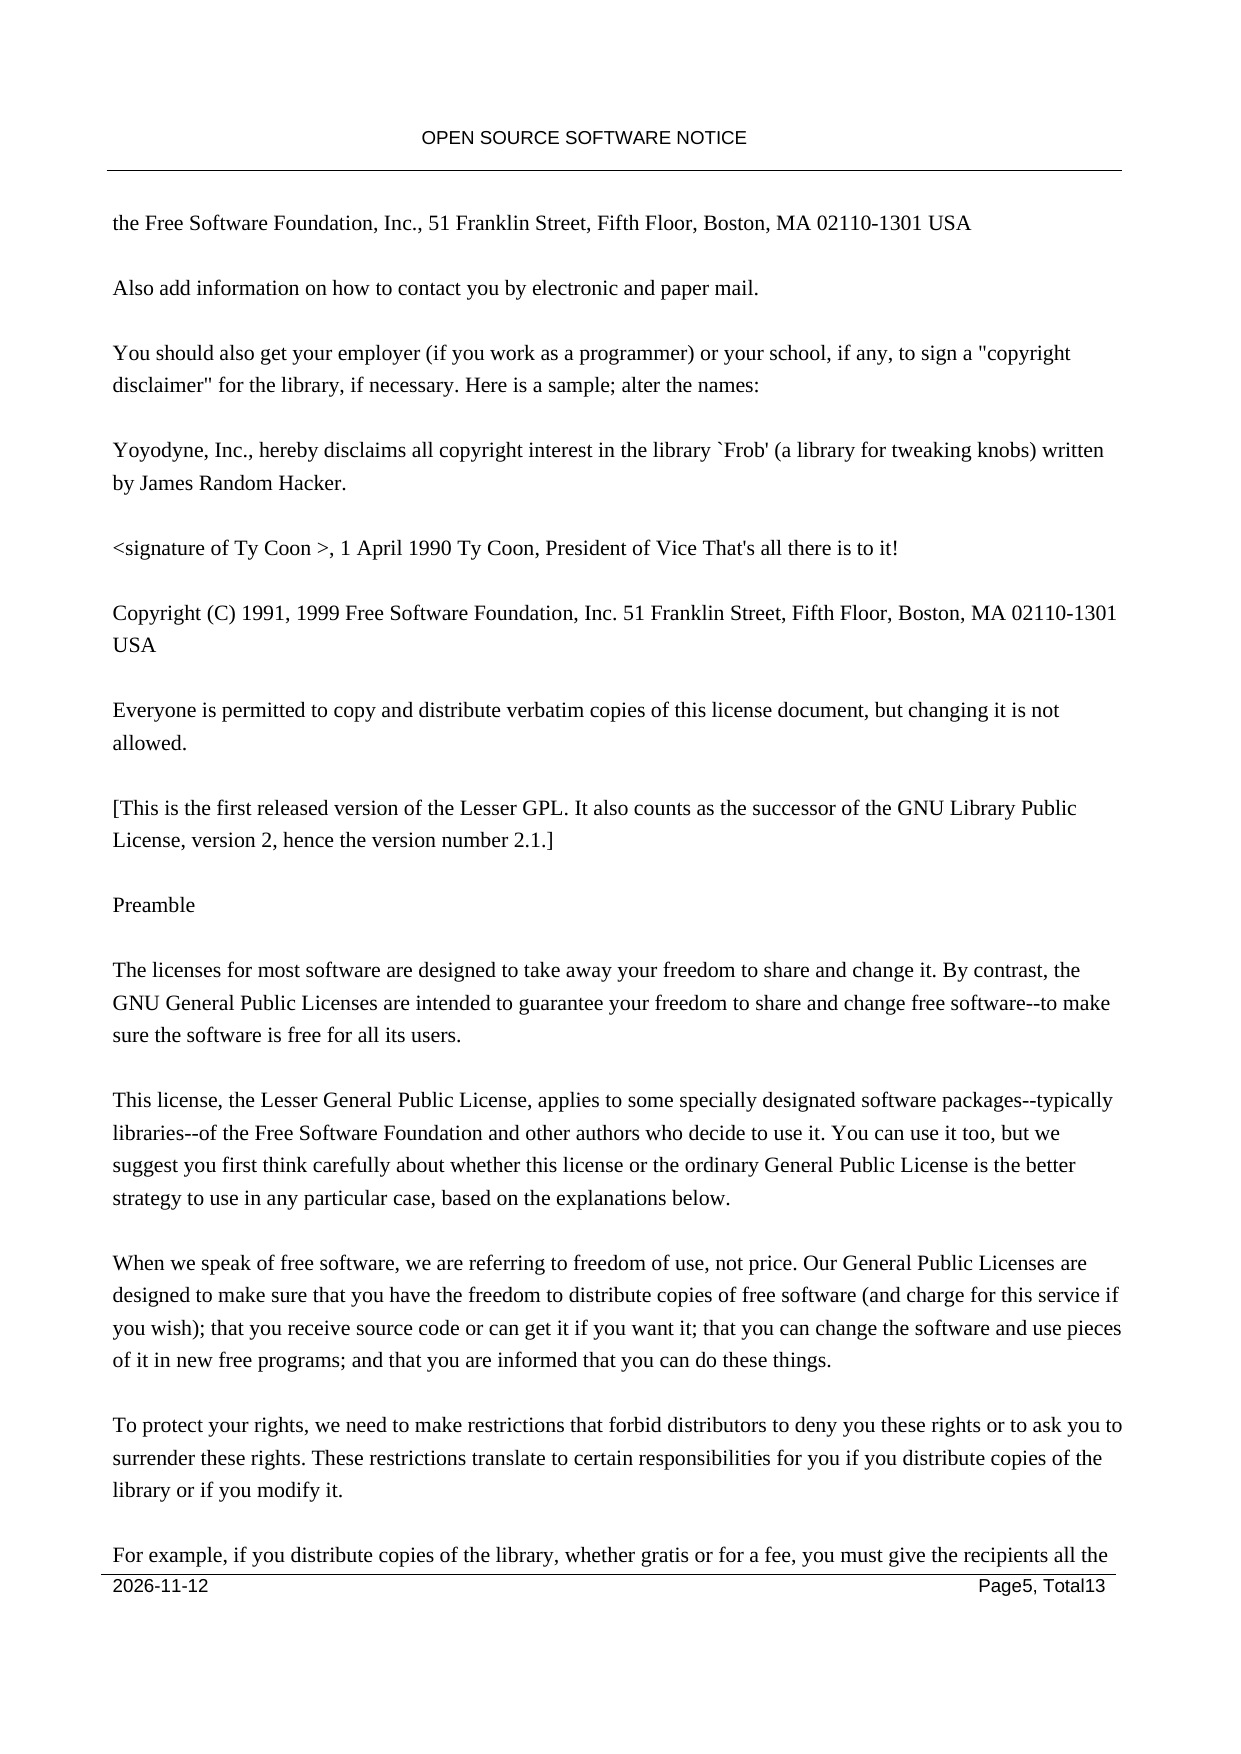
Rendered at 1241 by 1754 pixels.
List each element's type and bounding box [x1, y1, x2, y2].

text [112, 206, 1128, 1571]
